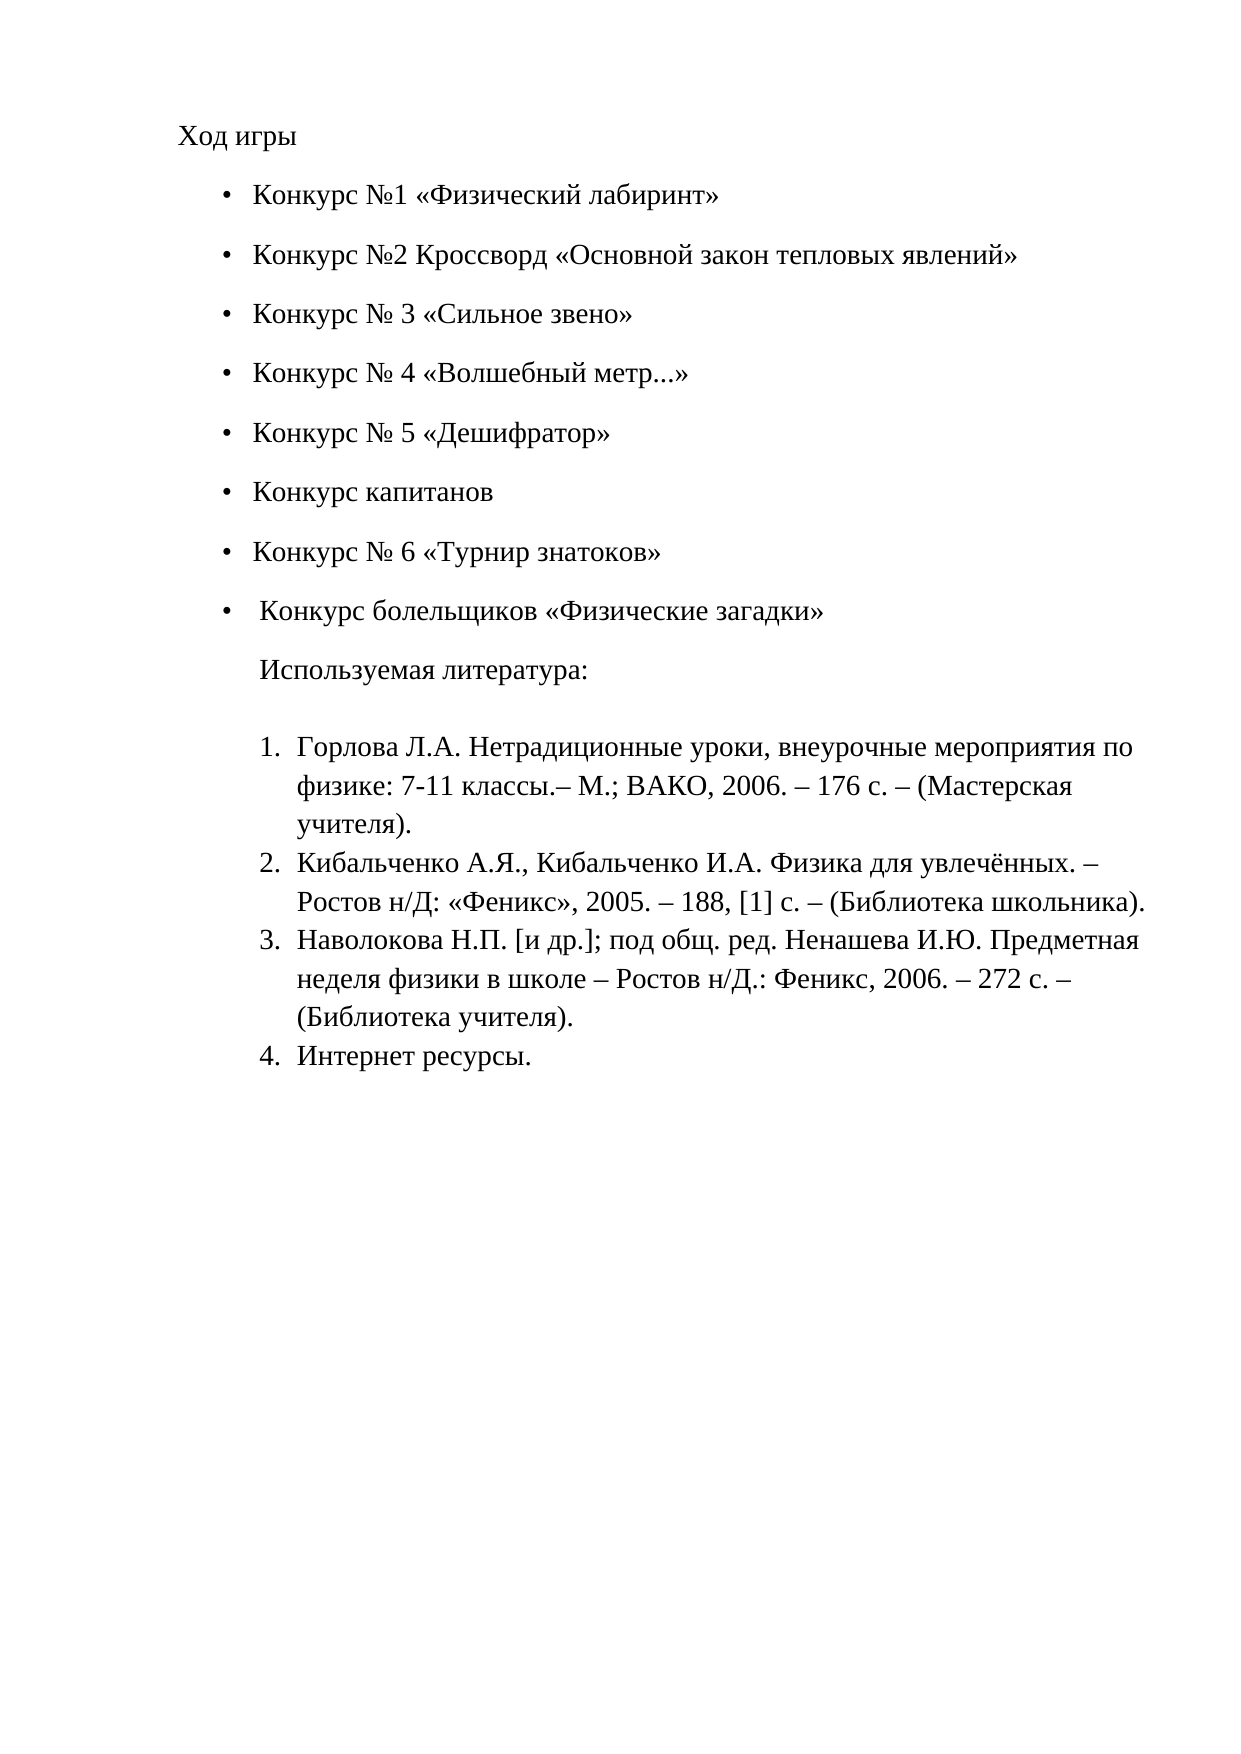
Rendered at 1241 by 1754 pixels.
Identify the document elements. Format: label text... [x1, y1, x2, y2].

list Конкурс болельщиков «Физические загадки» [222, 593, 1152, 627]
list Конкурс капитанов [222, 474, 1152, 508]
list Кибальченко А.Я., Кибальченко И.А. Физика для увлечённых. – Ростов н/Д: «Феникс», 2005. – 188, [1] с. – (Библиотека школьника). [259, 845, 1152, 917]
list Конкурс №2 Кроссворд «Основной закон тепловых явлений» [222, 237, 1152, 270]
list Конкурс №1 «Физический лабиринт» [222, 177, 1152, 211]
list Интернет ресурсы. [259, 1038, 1152, 1071]
list Наволокова Н.П. [и др.]; под общ. ред. Ненашева И.Ю. Предметная неделя физики в школе – Ростов н/Д.: Феникс, 2006. – 272 с. – (Библиотека учителя). [259, 922, 1152, 1033]
list Конкурс № 5 «Дешифратор» [222, 415, 1152, 448]
text Ход игры [177, 118, 1152, 152]
list Горлова Л.А. Нетрадиционные уроки, внеурочные мероприятия по физике: 7-11 классы.– М.; ВАКО, 2006. – 176 с. – (Мастерская учителя). [259, 729, 1152, 840]
list Конкурс № 6 «Турнир знатоков» [222, 534, 1152, 567]
list Конкурс № 4 «Волшебный метр...» [222, 356, 1152, 389]
list Используемая литература: [259, 652, 1152, 686]
list Конкурс № 3 «Сильное звено» [222, 296, 1152, 330]
